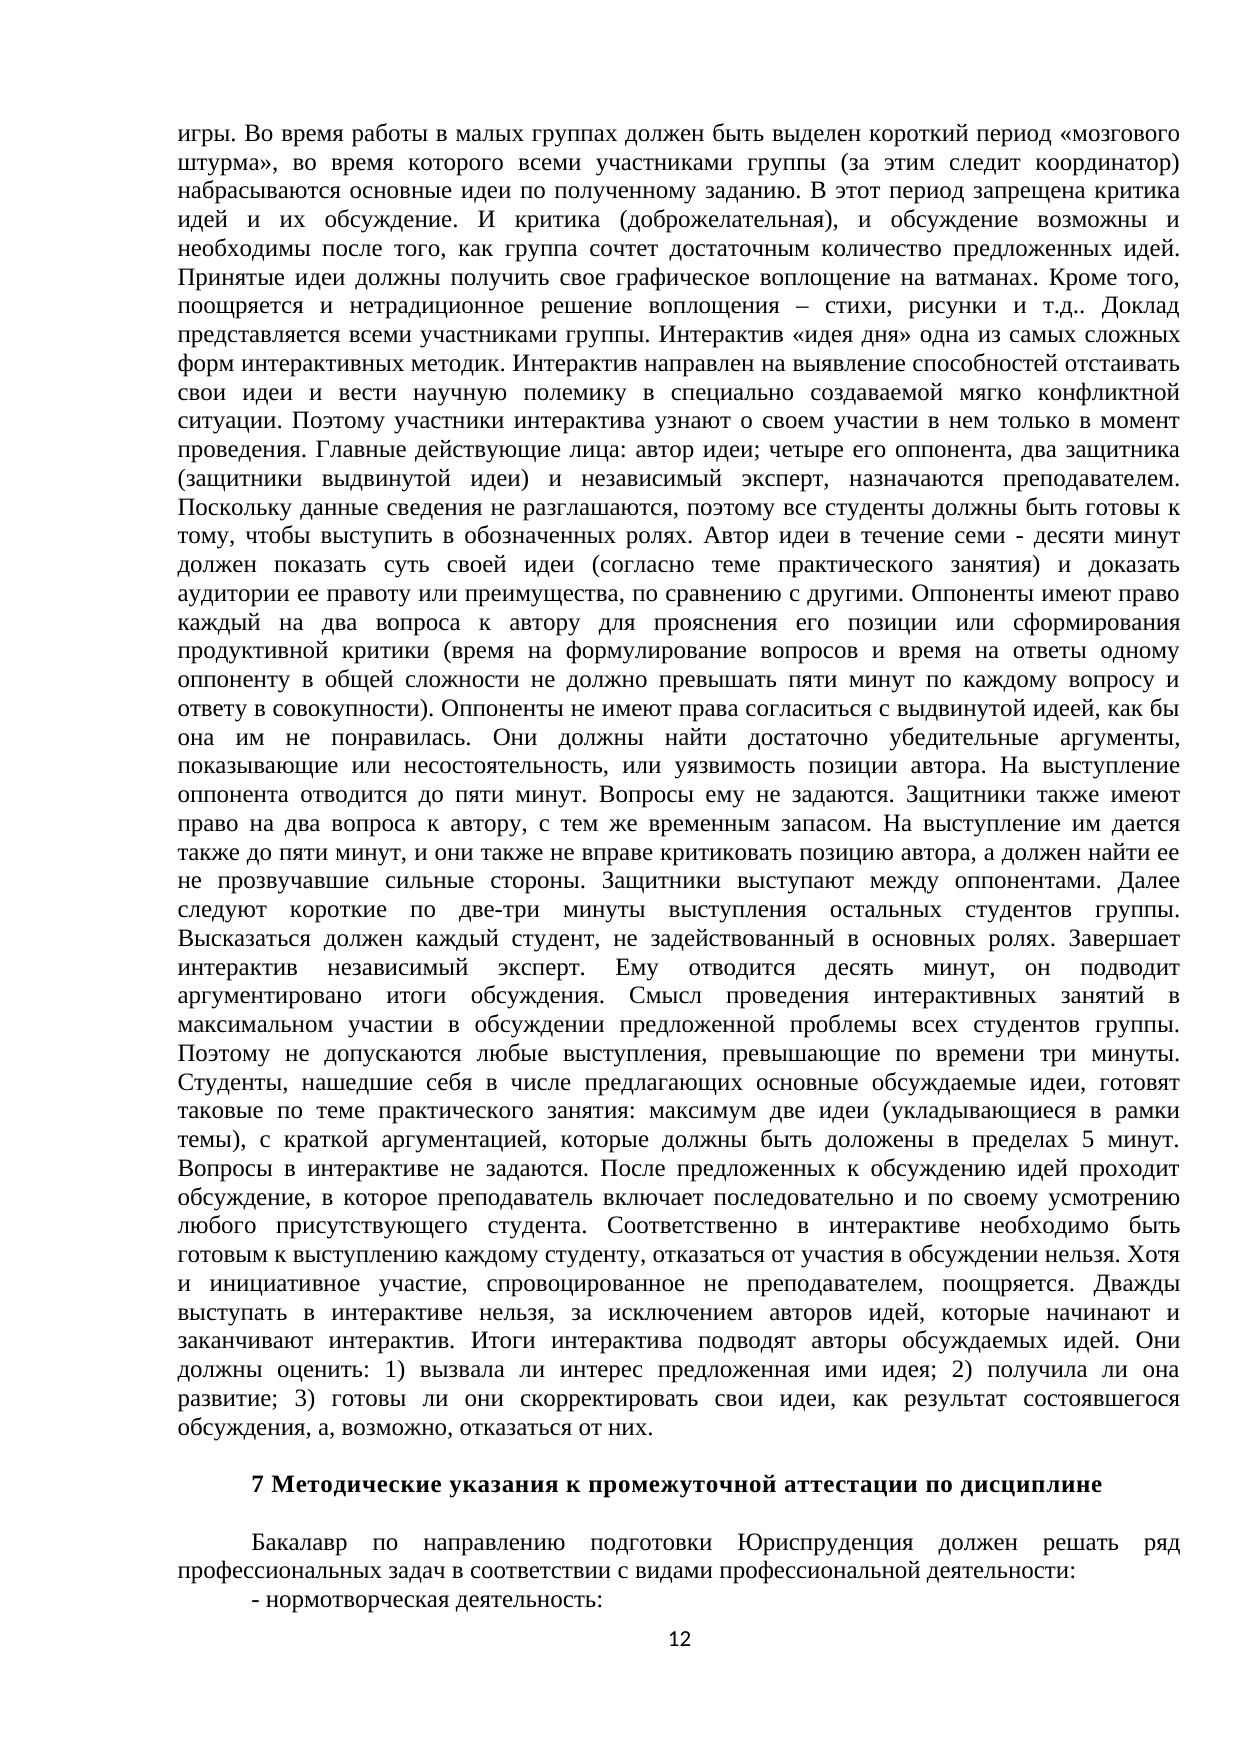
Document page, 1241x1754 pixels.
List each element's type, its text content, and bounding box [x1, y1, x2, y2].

text Бакалавр по направлению подготовки Юриспруденция должен решать ряд профессиональных задач в соответствии с видами профессиональной деятельности: [177, 1527, 1181, 1584]
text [177, 118, 1181, 1441]
text - нормотворческая деятельность: [177, 1584, 1181, 1613]
text 7 Методические указания к промежуточной аттестации по дисциплине [177, 1469, 1181, 1498]
